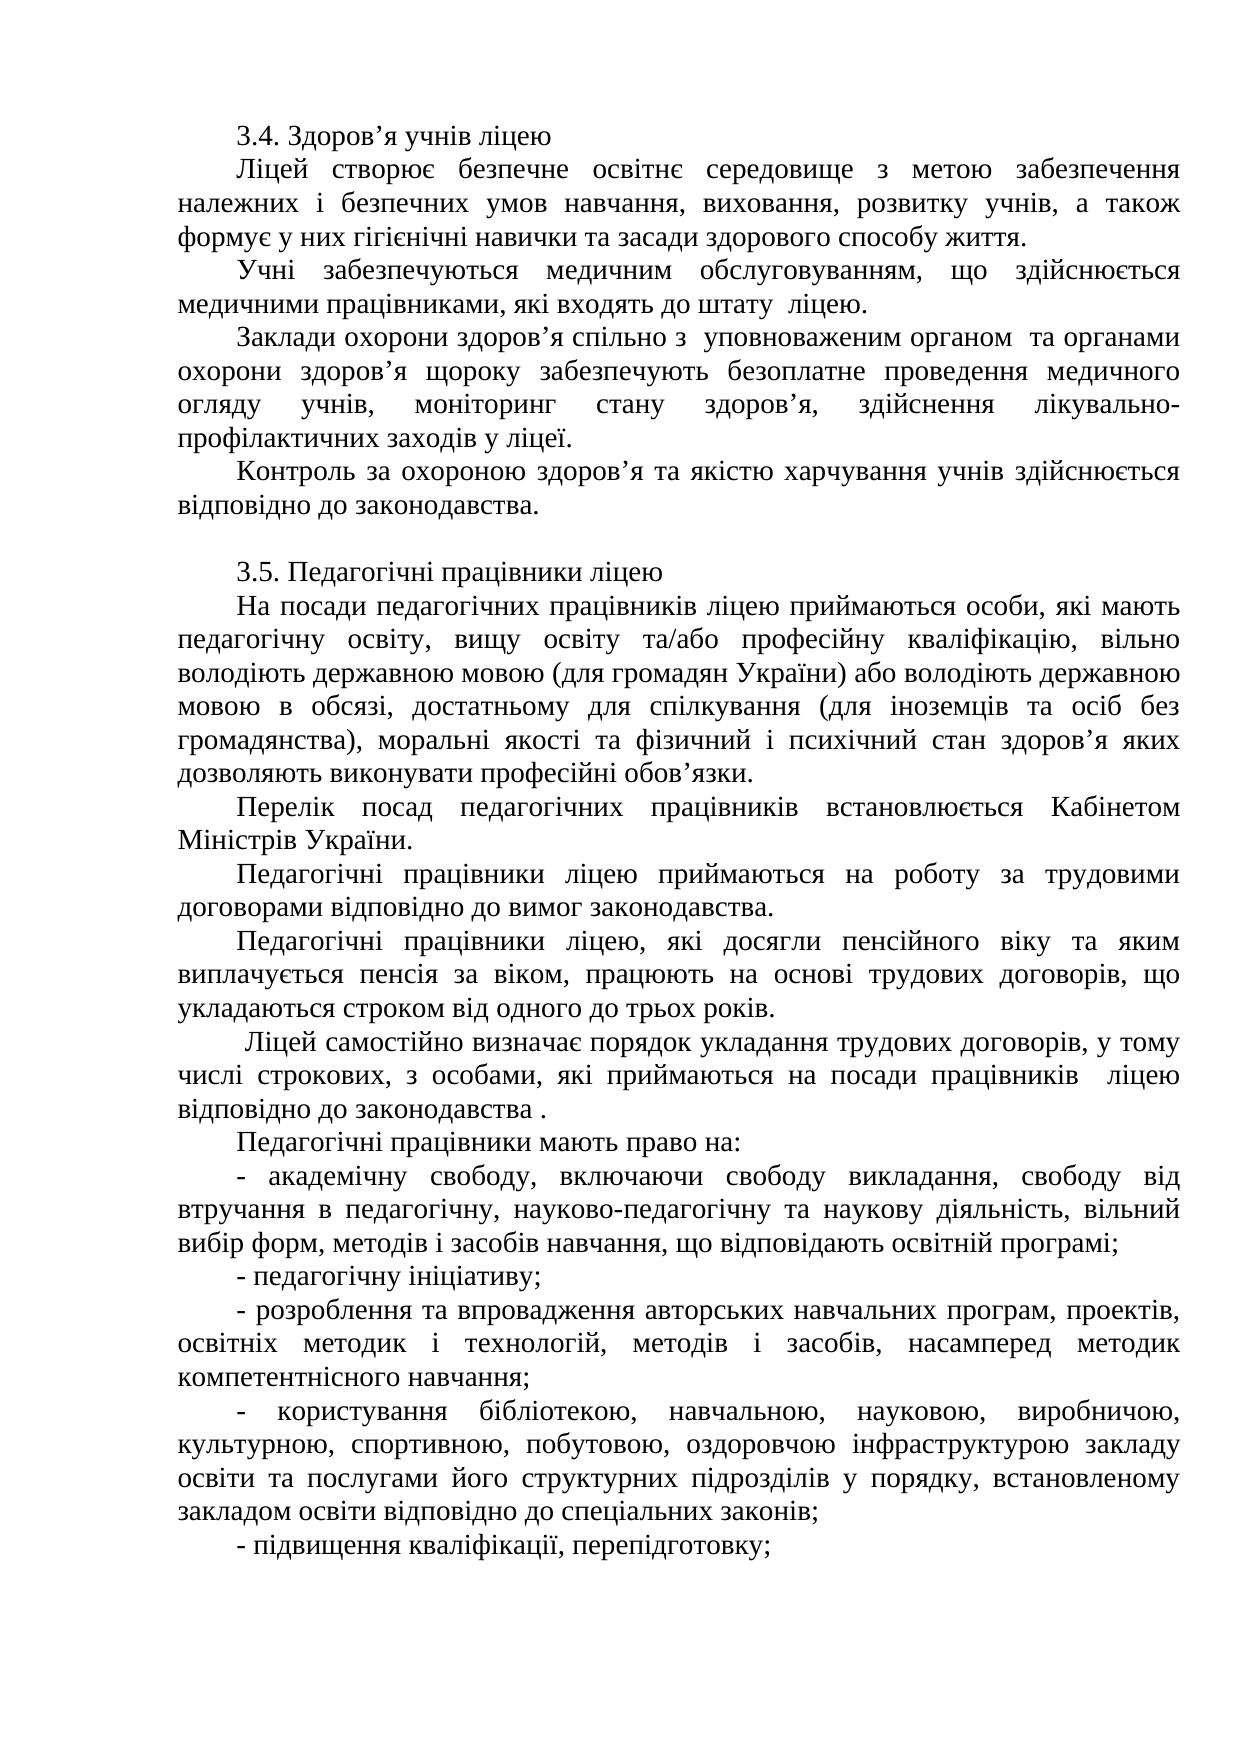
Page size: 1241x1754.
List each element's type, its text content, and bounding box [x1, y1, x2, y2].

text 3.5. Педагогічні працівники ліцею [177, 554, 1181, 588]
text Заклади охорони здоров’я спільно з уповноваженим органом та органами охорони здоров’я щороку забезпечують безоплатне проведення медичного огляду учнів, моніторинг стану здоров’я, здійснення лікувально-профілактичних заходів у ліцеї. [177, 319, 1181, 453]
text 3.4. Здоров’я учнів ліцею [177, 118, 1181, 152]
text - академічну свободу, включаючи свободу викладання, свободу від втручання в педагогічну, науково-педагогічну та наукову діяльність, вільний вибір форм, методів і засобів навчання, що відповідають освітній програмі; [177, 1158, 1181, 1258]
text Ліцей самостійно визначає порядок укладання трудових договорів, у тому числі строкових, з особами, які приймаються на посади працівників ліцею відповідно до законодавства . [177, 1024, 1181, 1124]
text Педагогічні працівники ліцею, які досягли пенсійного віку та яким виплачується пенсія за віком, працюють на основі трудових договорів, що укладаються строком від одного до трьох років. [177, 923, 1181, 1024]
text - педагогічну ініціативу; [177, 1258, 1181, 1292]
text - користування бібліотекою, навчальною, науковою, виробничою, культурною, спортивною, побутовою, оздоровчою інфраструктурою закладу освіти та послугами його структурних підрозділів у порядку, встановленому закладом освіти відповідно до спеціальних законів; [177, 1393, 1181, 1527]
text - підвищення кваліфікації, перепідготовку; [177, 1527, 1181, 1560]
text Педагогічні працівники ліцею приймаються на роботу за трудовими договорами відповідно до вимог законодавства. [177, 856, 1181, 923]
text Контроль за охороною здоров’я та якістю харчування учнів здійснюється відповідно до законодавства. [177, 453, 1181, 521]
text Перелік посад педагогічних працівників встановлюється Кабінетом Міністрів України. [177, 789, 1181, 856]
text Учні забезпечуються медичним обслуговуванням, що здійснюється медичними працівниками, які входять до штату ліцею. [177, 252, 1181, 319]
text Педагогічні працівники мають право на: [177, 1124, 1181, 1158]
text На посади педагогічних працівників ліцею приймаються особи, які мають педагогічну освіту, вищу освіту та/або професійну кваліфікацію, вільно володіють державною мовою (для громадян України) або володіють державною мовою в обсязі, достатньому для спілкування (для іноземців та осіб без громадянства), моральні якості та фізичний і психічний стан здоров’я яких дозволяють виконувати професійні обов’язки. [177, 588, 1181, 789]
text Ліцей створює безпечне освітнє середовище з метою забезпечення належних і безпечних умов навчання, виховання, розвитку учнів, а також формує у них гігієнічні навички та засади здорового способу життя. [177, 152, 1181, 252]
text - розроблення та впровадження авторських навчальних програм, проектів, освітніх методик і технологій, методів і засобів, насамперед методик компетентнісного навчання; [177, 1292, 1181, 1393]
